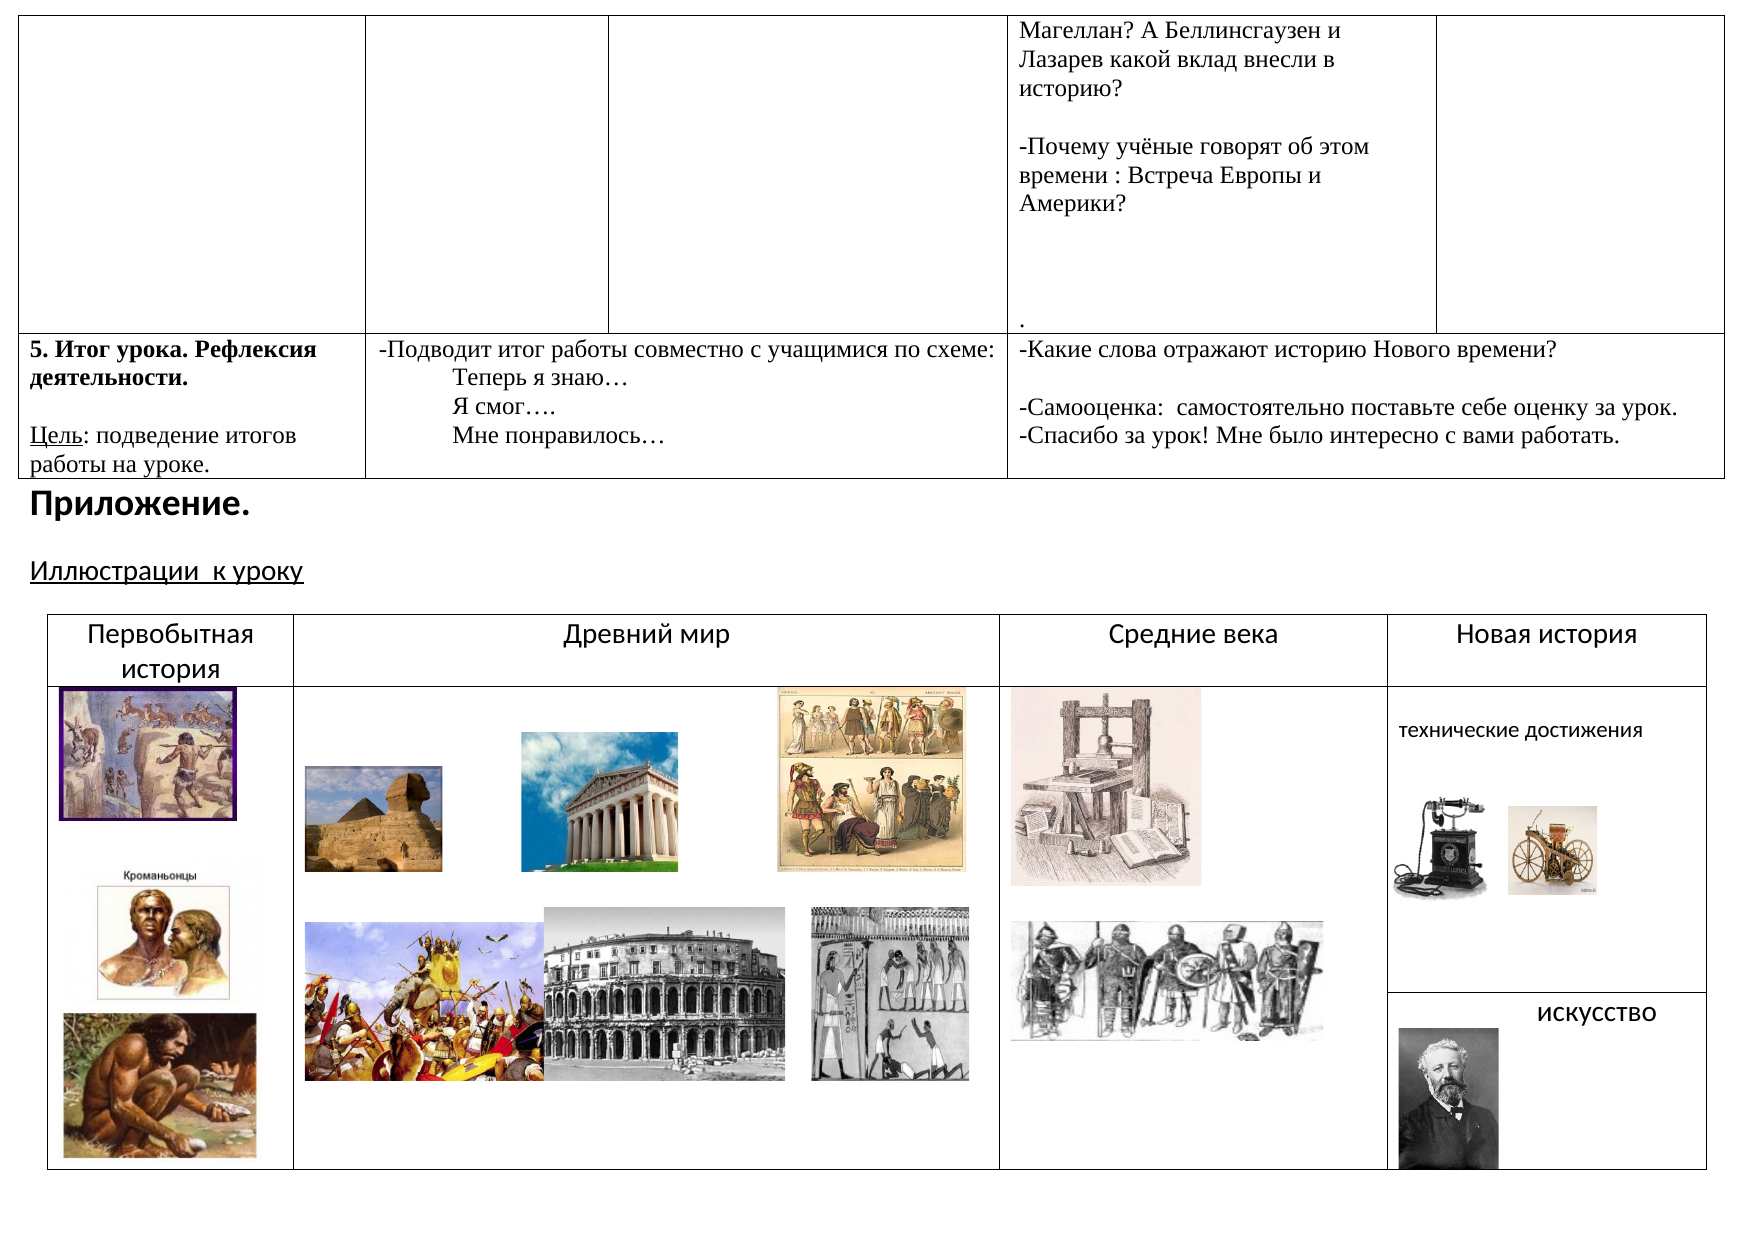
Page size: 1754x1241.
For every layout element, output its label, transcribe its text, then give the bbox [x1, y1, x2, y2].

picture [304, 907, 786, 1081]
table_header Средние века [1000, 615, 1387, 686]
picture [58, 856, 263, 1162]
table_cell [19, 16, 365, 333]
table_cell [1388, 993, 1706, 1168]
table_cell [1008, 16, 1436, 333]
picture [1508, 806, 1598, 895]
table_cell «Последний день Помпеи» (К. Брюллов) Акрополь (др. Греция) [294, 687, 999, 1168]
text Иллюстрации к уроку [29, 552, 1724, 588]
table_cell технические достижения [1388, 687, 1706, 992]
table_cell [366, 16, 608, 333]
table_header Новая история [1388, 615, 1706, 686]
table_cell -Какие слова отражают историю Нового времени? -Самооценка: самостоятельно поставьте себе оценку за урок. -Спасибо за урок! Мне было интересно с вами работать. [1008, 334, 1724, 477]
table_cell -Подводит итог работы совместно с учащимися по схеме: Теперь я знаю… Я смог…. Мне понравилось… [366, 334, 1007, 477]
table_header Древний мир [294, 615, 999, 686]
text Приложение. [29, 479, 1724, 524]
picture [304, 766, 443, 872]
picture [1010, 687, 1202, 886]
table_header Первобытная история [48, 615, 293, 686]
table_cell 5. Итог урока. Рефлексия деятельности. Цель: подведение итогов работы на уроке. [19, 334, 365, 477]
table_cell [609, 16, 1007, 333]
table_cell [1437, 16, 1724, 333]
picture [811, 907, 970, 1081]
picture [521, 732, 679, 872]
picture [58, 687, 237, 821]
picture [1398, 1028, 1499, 1169]
picture [1391, 792, 1490, 905]
table_cell [1000, 687, 1387, 1168]
picture [777, 687, 967, 872]
picture [1010, 921, 1324, 1041]
table_cell [48, 687, 293, 1168]
